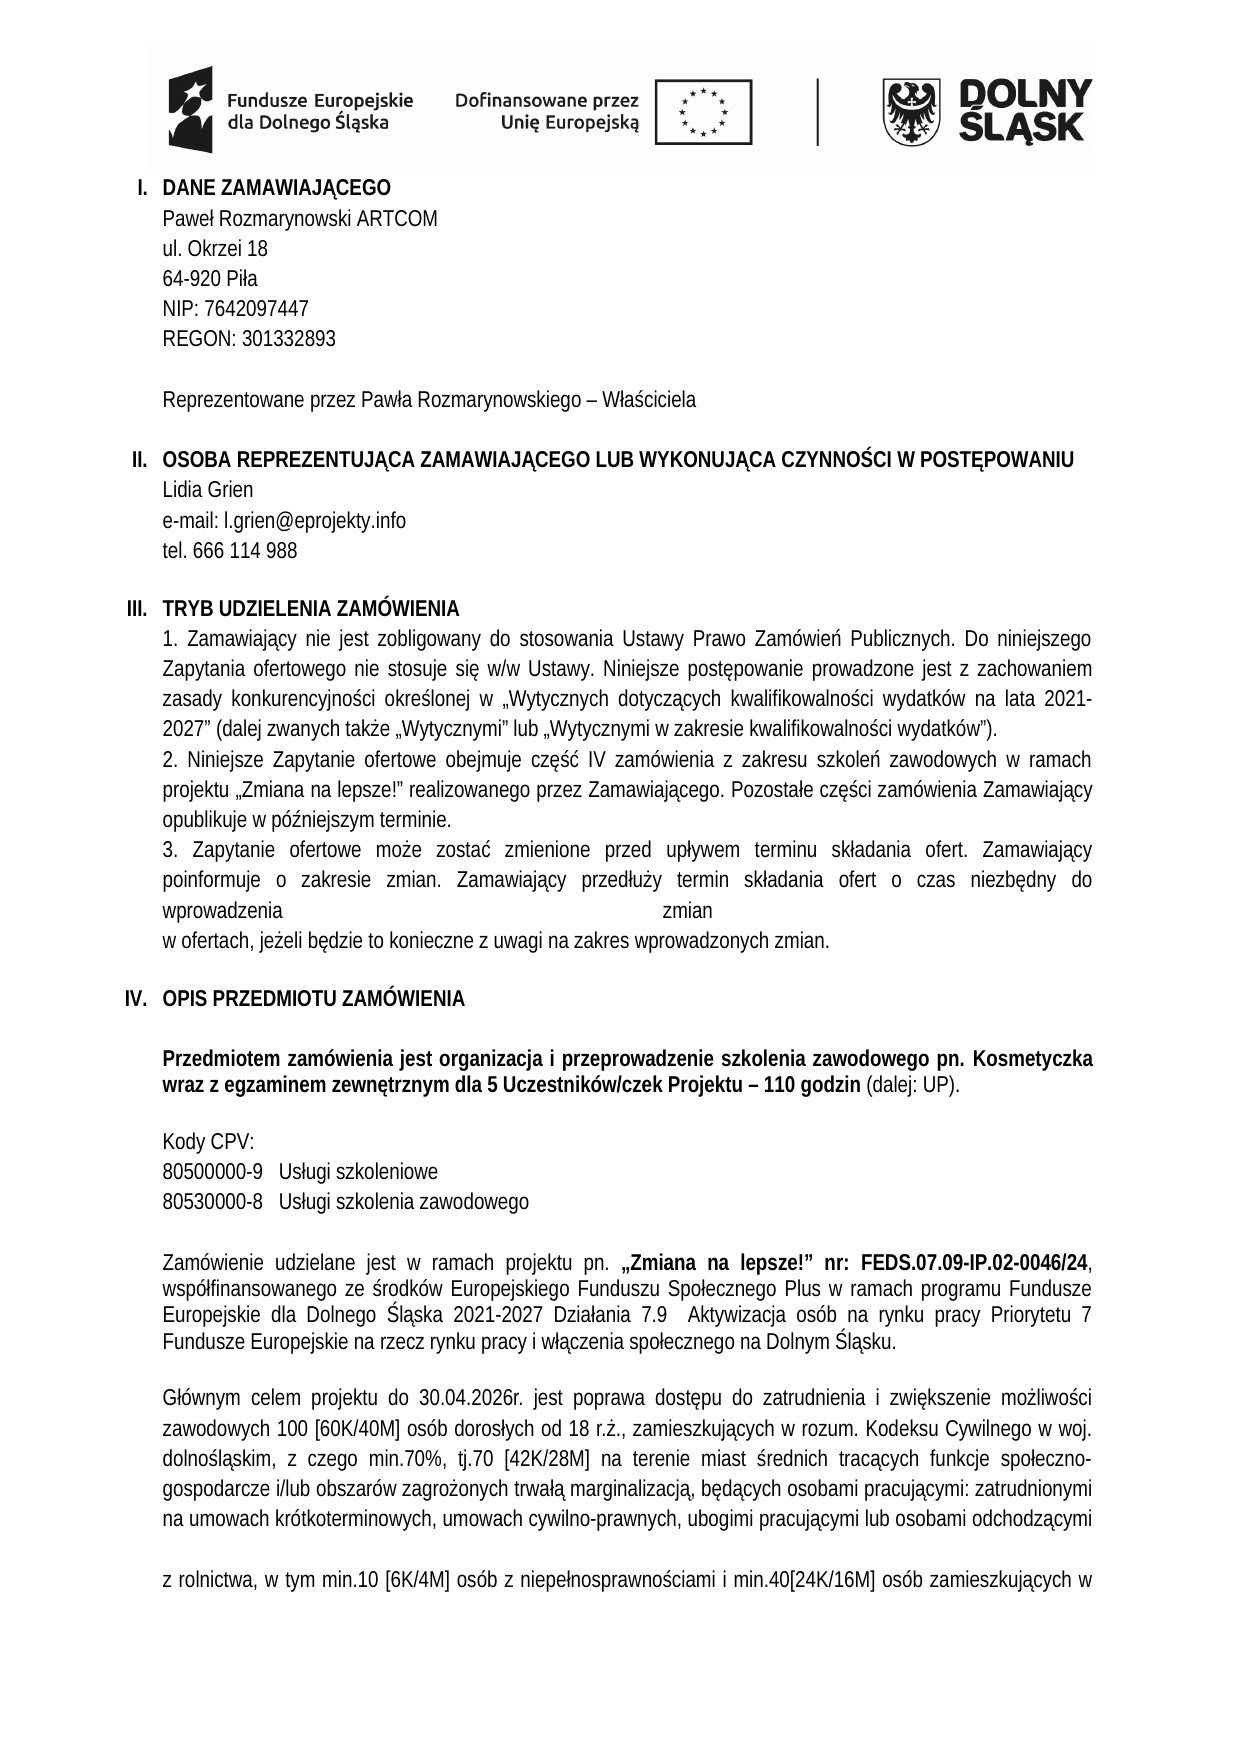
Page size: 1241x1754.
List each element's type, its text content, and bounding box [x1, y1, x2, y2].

text 1. Zamawiający nie jest zobligowany do stosowania Ustawy Prawo Zamówień Publicznych. Do niniejszego Zapytania ofertowego nie stosuje się w/w Ustawy. Niniejsze postępowanie prowadzone jest z zachowaniem zasady konkurencyjności określonej w „Wytycznych dotyczących kwalifikowalności wydatków na lata 2021-2027” (dalej zwanych także „Wytycznymi” lub „Wytycznymi w zakresie kwalifikowalności wydatków”). [162, 625, 1093, 742]
text REGON: 301332893 [148, 325, 1093, 352]
text 3. Zapytanie ofertowe może zostać zmienione przed upływem terminu składania ofert. Zamawiający poinformuje o zakresie zmian. Zamawiający przedłuży termin składania ofert o czas niezbędny do wprowadzenia zmian w ofertach, jeżeli będzie to konieczne z uwagi na zakres wprowadzonych zmian. [162, 836, 1093, 953]
text 2. Niniejsze Zapytanie ofertowe obejmuje część IV zamówienia z zakresu szkoleń zawodowych w ramach projektu „Zmiana na lepsze!” realizowanego przez Zamawiającego. Pozostałe części zamówienia Zamawiający opublikuje w późniejszym terminie. [162, 746, 1093, 832]
list OPIS PRZEDMIOTU ZAMÓWIENIA [148, 984, 1093, 1011]
text Paweł Rozmarynowski ARTCOM [148, 204, 1093, 231]
text 80530000-8 Usługi szkolenia zawodowego [162, 1188, 1093, 1214]
text Reprezentowane przez Pawła Rozmarynowskiego – Właściciela [148, 386, 1093, 412]
text Zamówienie udzielane jest w ramach projektu pn. „Zmiana na lepsze!” nr: FEDS.07.09-IP.02-0046/24, współfinansowanego ze środków Europejskiego Funduszu Społecznego Plus w ramach programu Fundusze Europejskie dla Dolnego Śląska 2021-2027 Działania 7.9 Aktywizacja osób na rynku pracy Priorytetu 7 Fundusze Europejskie na rzecz rynku pracy i włączenia społecznego na Dolnym Śląsku. [162, 1249, 1093, 1354]
text Kody CPV: [162, 1128, 1093, 1154]
list DANE ZAMAWIAJĄCEGO [148, 175, 1093, 201]
list TRYB UDZIELENIA ZAMÓWIENIA [148, 594, 1093, 621]
text ul. Okrzei 18 [148, 235, 1093, 261]
text Przedmiotem zamówienia jest organizacja i przeprowadzenie szkolenia zawodowego pn. Kosmetyczka wraz z egzaminem zewnętrznym dla 5 Uczestników/czek Projektu – 110 godzin (dalej: UP). [162, 1045, 1093, 1098]
text 80500000-9 Usługi szkoleniowe [162, 1158, 1093, 1184]
list OSOBA REPREZENTUJĄCA ZAMAWIAJĄCEGO LUB WYKONUJĄCA CZYNNOŚCI W POSTĘPOWANIU [148, 446, 1093, 472]
text 64-920 Piła [148, 265, 1093, 291]
text Lidia Grien [148, 476, 1093, 503]
text tel. 666 114 988 [148, 537, 1093, 563]
text NIP: 7642097447 [148, 295, 1093, 321]
text e-mail: l.grien@eprojekty.info [148, 507, 1093, 533]
picture [147, 44, 1093, 175]
